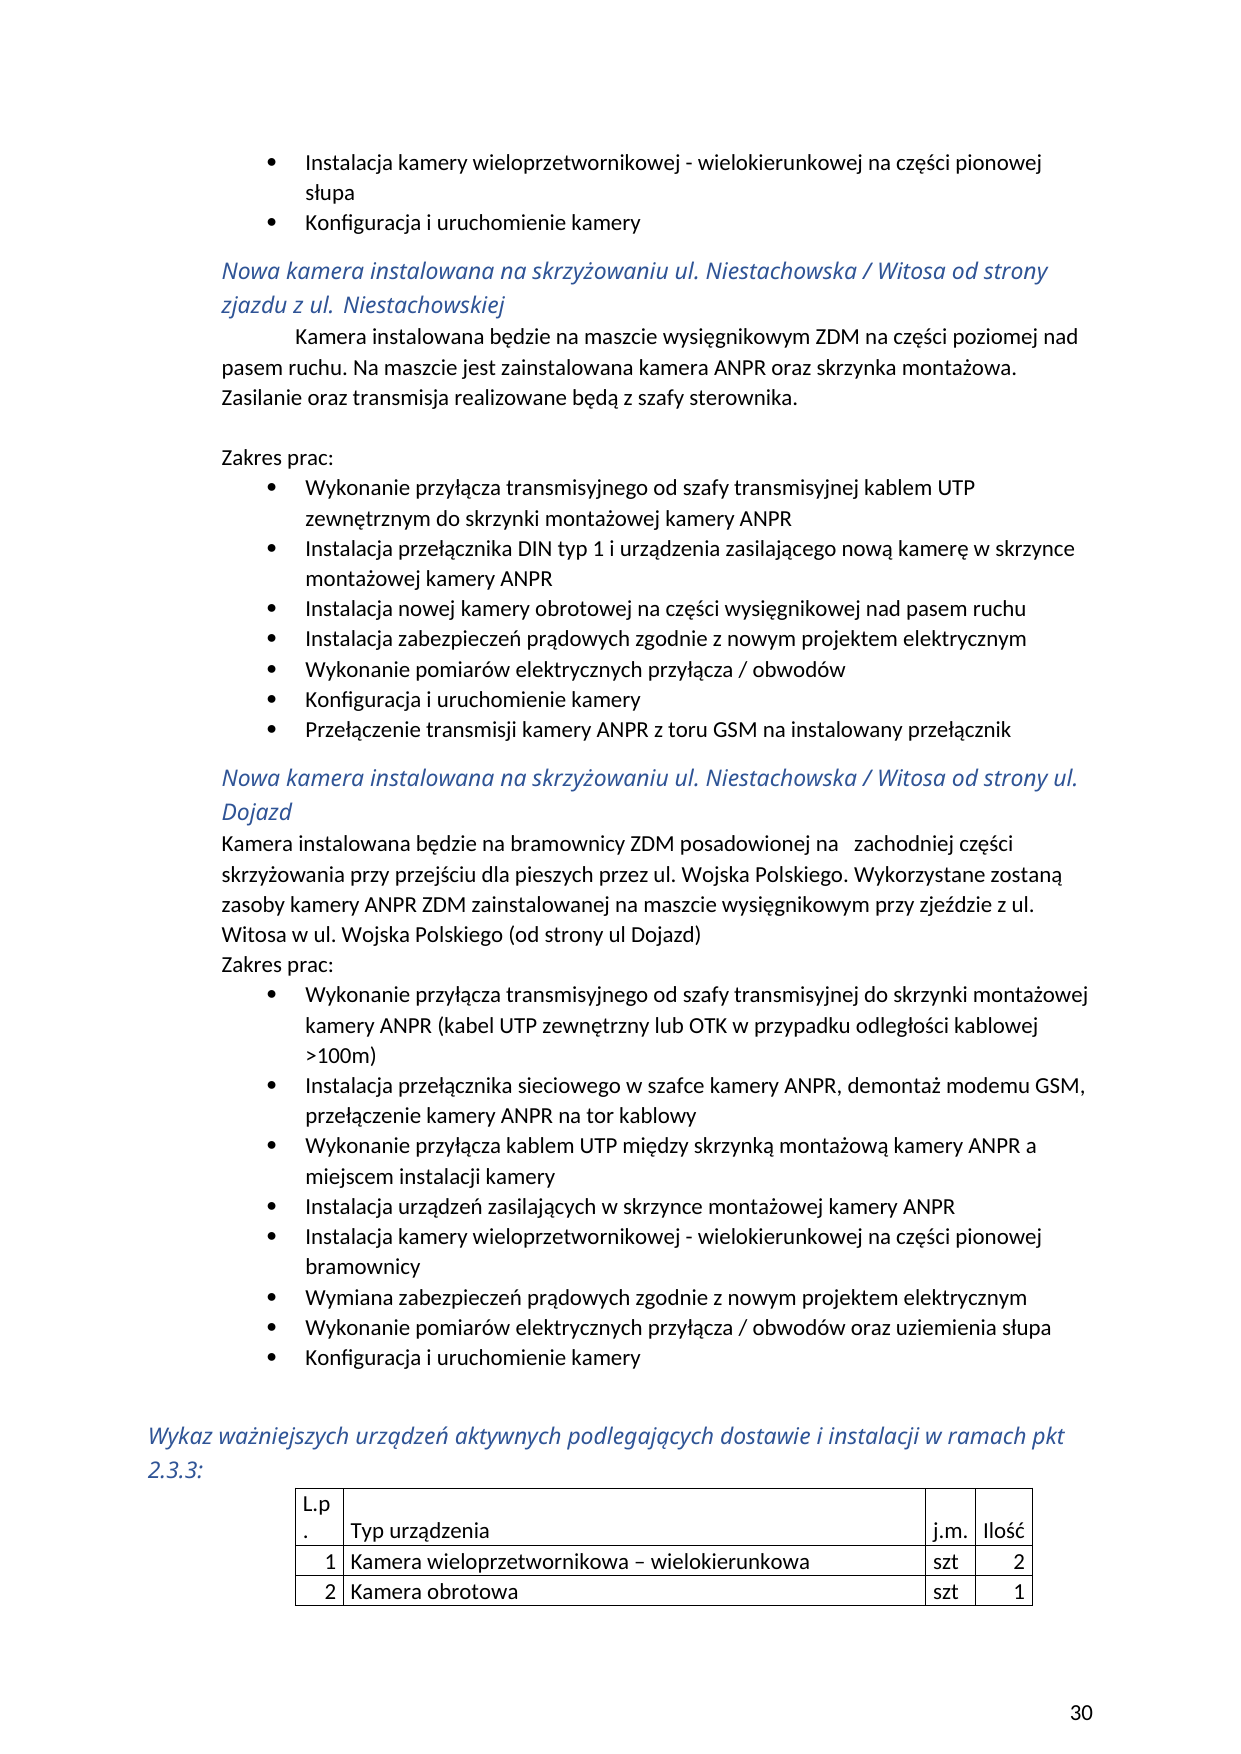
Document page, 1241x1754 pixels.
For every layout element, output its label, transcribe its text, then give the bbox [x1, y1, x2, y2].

table_cell 2 [976, 1546, 1032, 1575]
table_header L.p. [296, 1489, 343, 1545]
table_header Typ urządzenia [344, 1489, 925, 1545]
text Kamera instalowana będzie na bramownicy ZDM posadowionej na zachodniej części skrzyżowania przy przejściu dla pieszych przez ul. Wojska Polskiego. Wykorzystane zostaną zasoby kamery ANPR ZDM zainstalowanej na maszcie wysięgnikowym przy zjeździe z ul. Witosa w ul. Wojska Polskiego (od strony ul Dojazd) [221, 829, 1093, 948]
list Instalacja nowej kamery obrotowej na części wysięgnikowej nad pasem ruchu [268, 594, 1093, 622]
subtitle Nowa kamera instalowana na skrzyżowaniu ul. Niestachowska / Witosa od strony zjazdu z ul. Niestachowskiej [221, 255, 1093, 320]
list Wykonanie przyłącza transmisyjnego od szafy transmisyjnej do skrzynki montażowej kamery ANPR (kabel UTP zewnętrzny lub OTK w przypadku odległości kablowej >100m) [268, 981, 1093, 1069]
subtitle Nowa kamera instalowana na skrzyżowaniu ul. Niestachowska / Witosa od strony ul. Dojazd [221, 762, 1093, 827]
list Wykonanie przyłącza kablem UTP między skrzynką montażową kamery ANPR a miejscem instalacji kamery [268, 1132, 1093, 1190]
list Wykonanie pomiarów elektrycznych przyłącza / obwodów [268, 655, 1093, 683]
list Wykonanie pomiarów elektrycznych przyłącza / obwodów oraz uziemienia słupa [268, 1313, 1093, 1341]
text Kamera instalowana będzie na maszcie wysięgnikowym ZDM na części poziomej nad pasem ruchu. Na maszcie jest zainstalowana kamera ANPR oraz skrzynka montażowa. Zasilanie oraz transmisja realizowane będą z szafy sterownika. [221, 322, 1093, 411]
table_header Ilość [976, 1489, 1032, 1545]
table_cell 2 [296, 1576, 343, 1605]
list Przełączenie transmisji kamery ANPR z toru GSM na instalowany przełącznik [268, 715, 1093, 743]
table_cell Kamera wieloprzetwornikowa – wielokierunkowa [344, 1546, 925, 1575]
list Wykonanie przyłącza transmisyjnego od szafy transmisyjnej kablem UTP zewnętrznym do skrzynki montażowej kamery ANPR [268, 473, 1093, 532]
table_cell 1 [296, 1546, 343, 1575]
list Konfiguracja i uruchomienie kamery [268, 1343, 1093, 1371]
list Instalacja przełącznika sieciowego w szafce kamery ANPR, demontaż modemu GSM, przełączenie kamery ANPR na tor kablowy [268, 1071, 1093, 1129]
table_cell szt [926, 1546, 975, 1575]
table_header j.m. [926, 1489, 975, 1545]
list Instalacja kamery wieloprzetwornikowej - wielokierunkowej na części pionowej bramownicy [268, 1222, 1093, 1280]
list Instalacja urządzeń zasilających w skrzynce montażowej kamery ANPR [268, 1192, 1093, 1220]
list Wymiana zabezpieczeń prądowych zgodnie z nowym projektem elektrycznym [268, 1283, 1093, 1311]
list Instalacja zabezpieczeń prądowych zgodnie z nowym projektem elektrycznym [268, 624, 1093, 652]
table_cell 1 [976, 1576, 1032, 1605]
text Zakres prac: [221, 443, 1093, 471]
subtitle Wykaz ważniejszych urządzeń aktywnych podlegających dostawie i instalacji w ramach pkt 2.3.3: [148, 1420, 1093, 1485]
table_cell szt [926, 1576, 975, 1605]
table_cell Kamera obrotowa [344, 1576, 925, 1605]
list Konfiguracja i uruchomienie kamery [268, 685, 1093, 713]
list Konfiguracja i uruchomienie kamery [268, 208, 1093, 236]
list Instalacja przełącznika DIN typ 1 i urządzenia zasilającego nową kamerę w skrzynce montażowej kamery ANPR [268, 534, 1093, 592]
list Instalacja kamery wieloprzetwornikowej - wielokierunkowej na części pionowej słupa [268, 148, 1093, 206]
text Zakres prac: [221, 950, 1093, 978]
